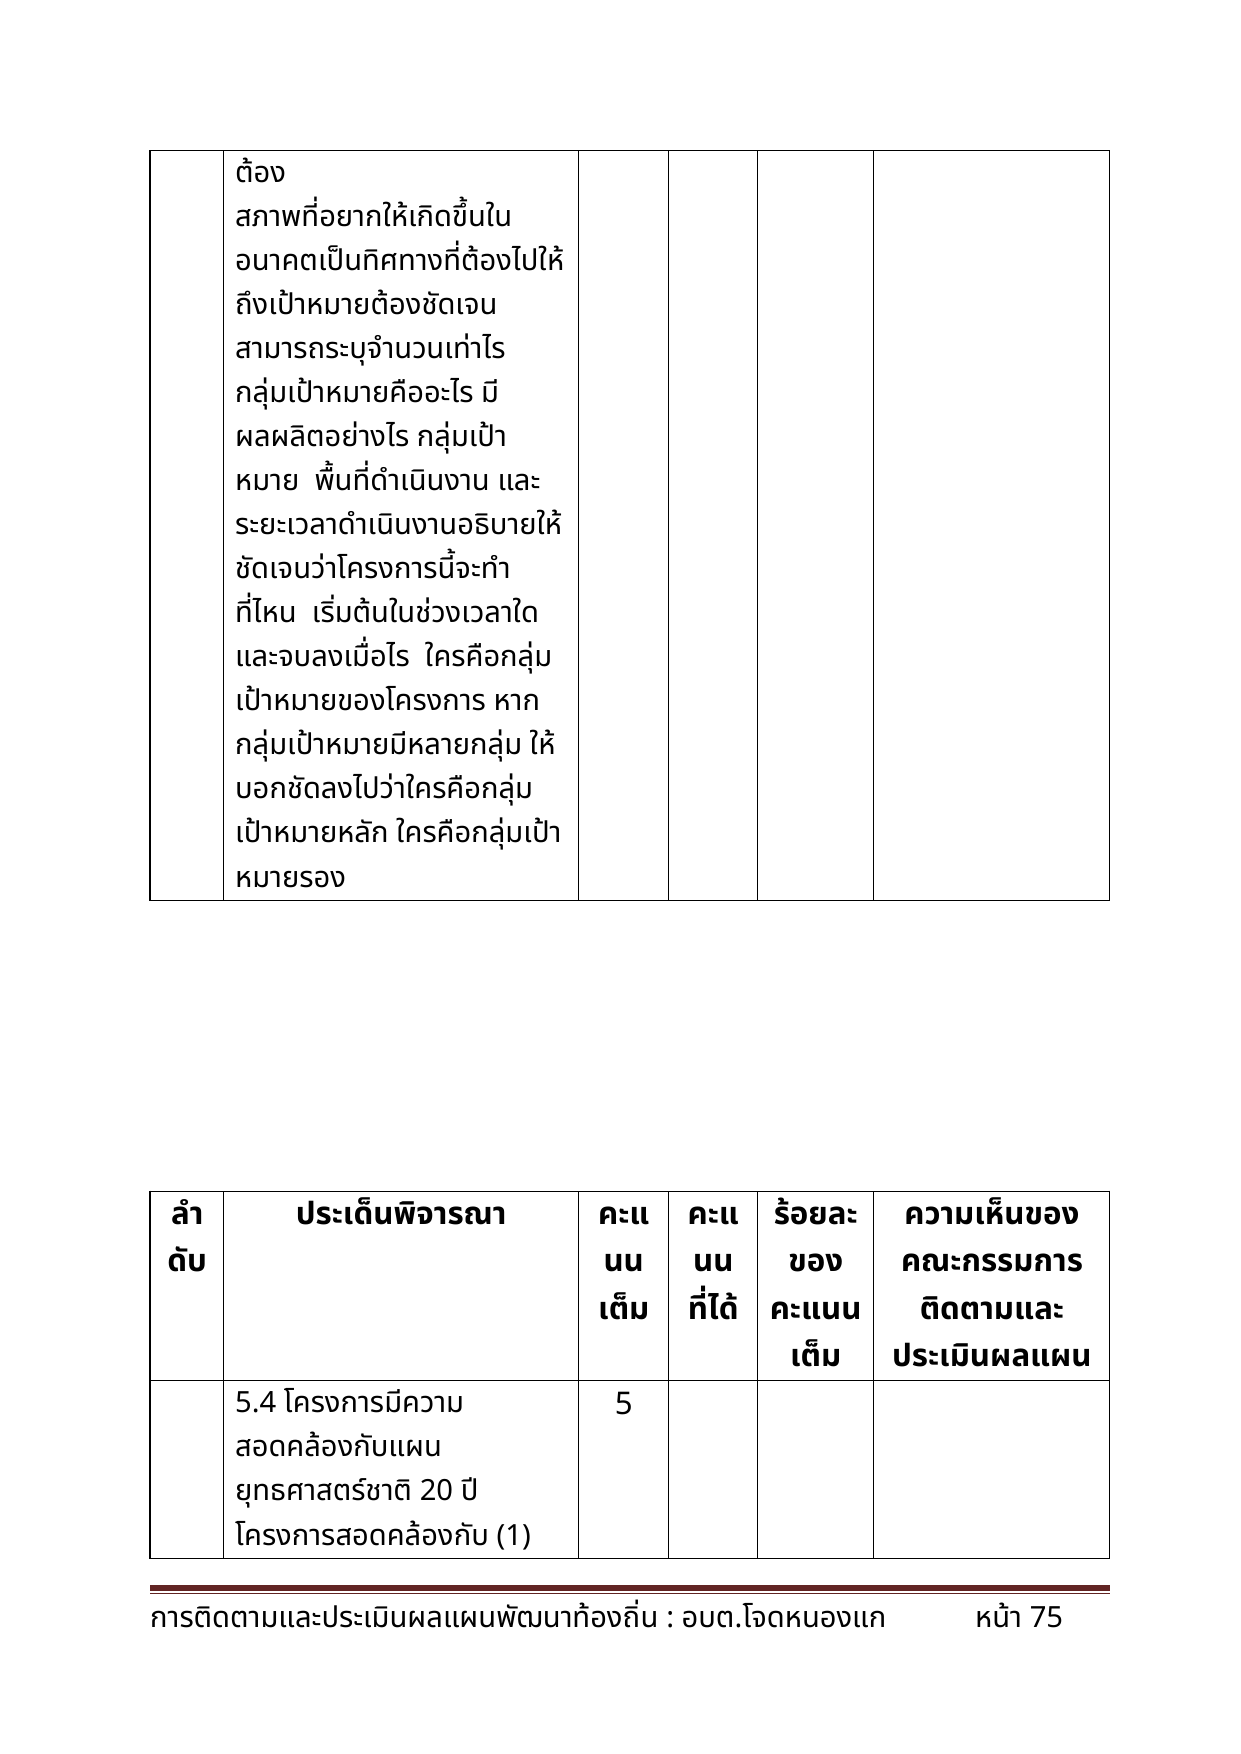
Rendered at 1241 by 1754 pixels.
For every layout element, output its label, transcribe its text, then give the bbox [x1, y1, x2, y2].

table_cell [224, 151, 578, 900]
table_cell [758, 1381, 873, 1558]
table_cell [669, 151, 757, 900]
table_header คะแนน เต็ม [579, 1192, 668, 1380]
table_header ร้อยละของคะแนนเต็ม [758, 1192, 873, 1380]
table_header ลำดับ [151, 1192, 223, 1380]
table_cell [224, 1381, 578, 1558]
table_cell [151, 1381, 223, 1558]
table_header ประเด็นพิจารณา [224, 1192, 578, 1380]
table_cell [874, 1381, 1109, 1558]
table_header ความเห็นของคณะกรรมการติดตามและประเมินผลแผน [874, 1192, 1109, 1380]
table_cell [669, 1381, 757, 1558]
table_cell 5 [579, 1381, 668, 1558]
table_header คะแนน ที่ได้ [669, 1192, 757, 1380]
table_cell [758, 151, 873, 900]
table_cell [874, 151, 1109, 900]
table_cell 5 [579, 151, 668, 900]
